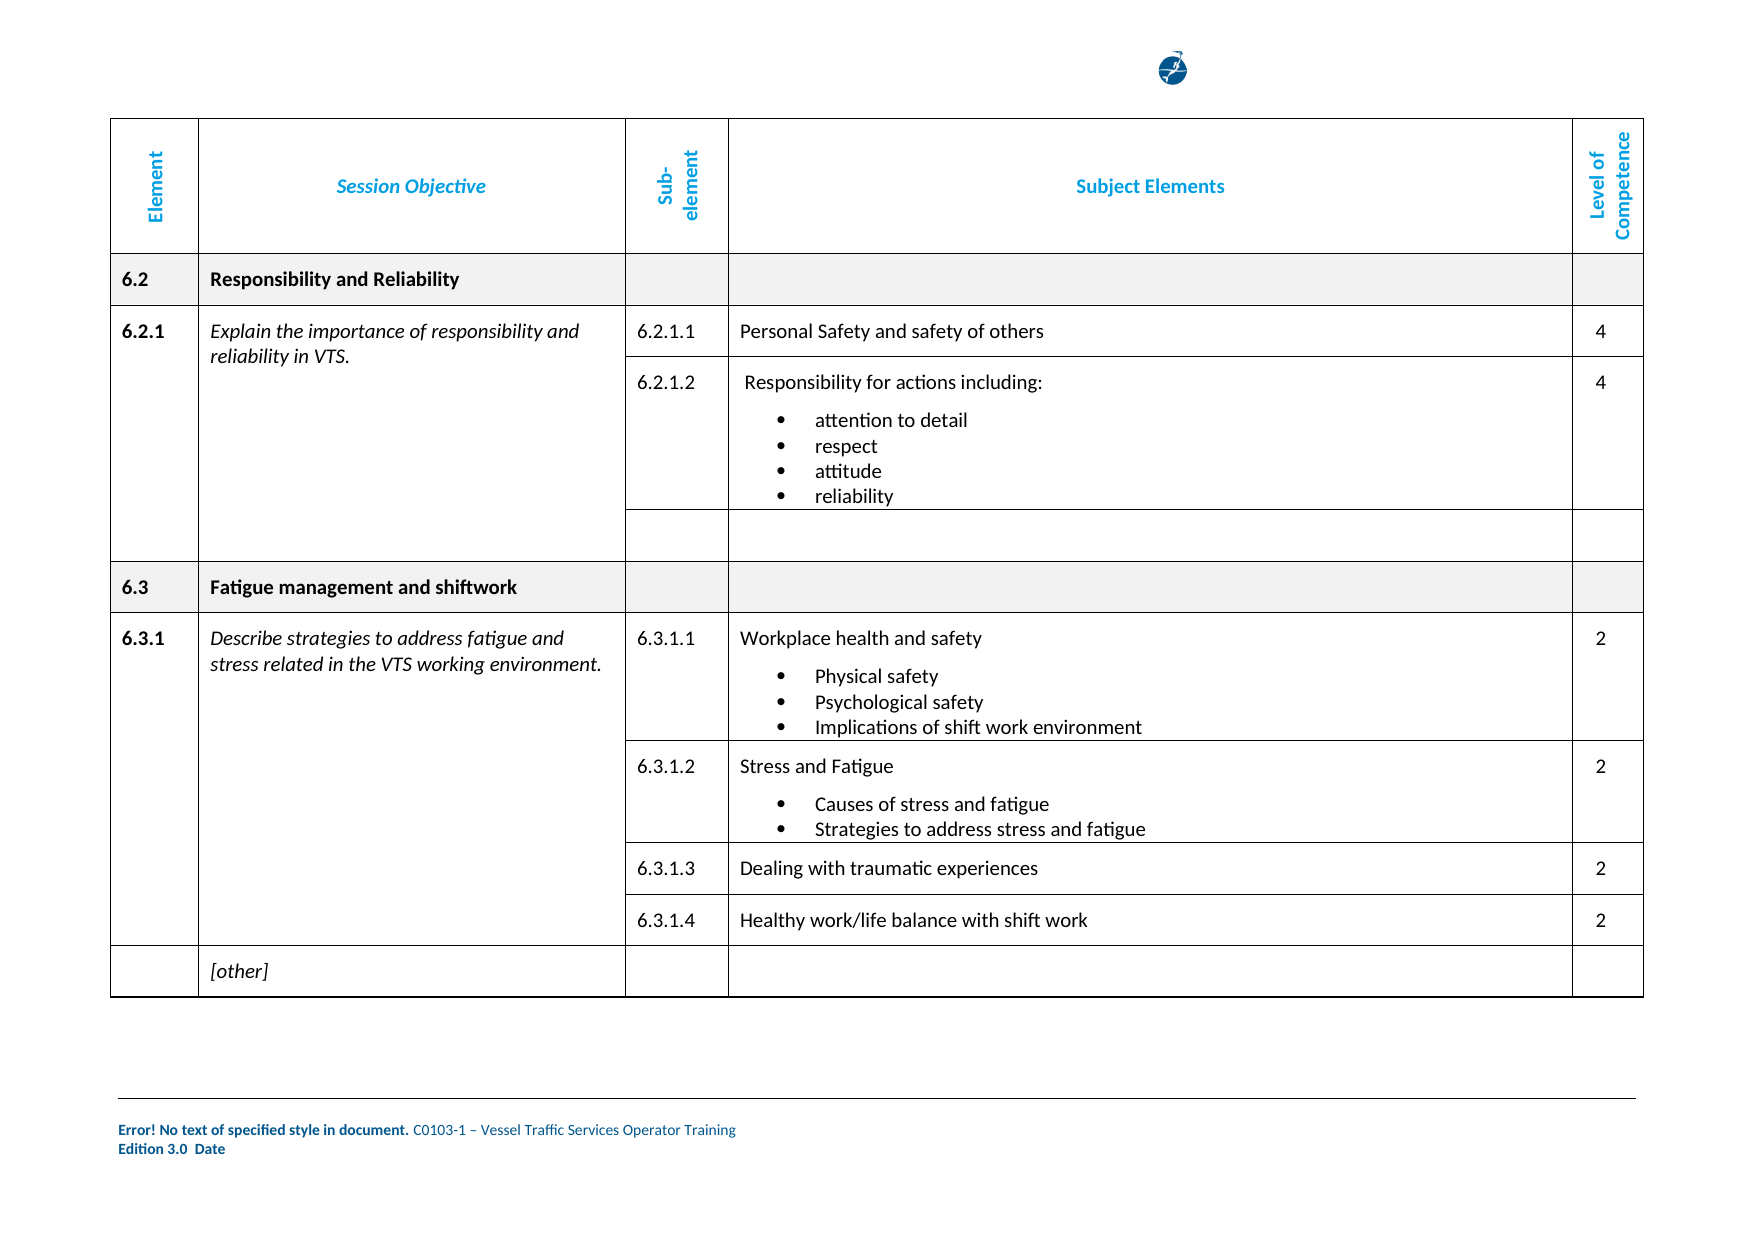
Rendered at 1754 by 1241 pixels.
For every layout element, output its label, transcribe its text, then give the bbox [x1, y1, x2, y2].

table_cell 2 [1573, 895, 1643, 945]
table_cell Explain the importance of responsibility and reliability in VTS. [199, 306, 625, 561]
table_cell Describe strategies to address fatigue and stress related in the VTS working environment. [199, 613, 625, 945]
table_cell Dealing with traumatic experiences [729, 843, 1572, 893]
table_cell Fatigue management and shiftwork [199, 562, 625, 612]
table_cell 6.3.1.1 [626, 613, 728, 740]
table_cell [other] [199, 946, 625, 996]
table_cell [111, 946, 198, 996]
table_cell Workplace health and safety Physical safety Psychological safety Implications of shift work environment [729, 613, 1572, 740]
table_header Level of Competence [1573, 119, 1643, 253]
table_cell Personal Safety and safety of others [729, 306, 1572, 356]
table_header Session Objective [199, 119, 625, 253]
table_cell 6.2.1 [111, 306, 198, 561]
table_cell 6.3 [111, 562, 198, 612]
table_cell [1573, 562, 1643, 612]
table_cell Responsibility for actions including: attention to detail respect attitude reliability [729, 357, 1572, 509]
table_cell [626, 510, 728, 561]
table_cell [729, 562, 1572, 612]
table_cell 4 [1573, 357, 1643, 509]
table_cell 6.2.1.2 [626, 357, 728, 509]
table_cell 6.3.1.4 [626, 895, 728, 945]
table_cell 2 [1573, 843, 1643, 893]
table_cell [1573, 510, 1643, 561]
table_cell 6.3.1.3 [626, 843, 728, 893]
table_cell Healthy work/life balance with shift work [729, 895, 1572, 945]
table_header Subject Elements [729, 119, 1572, 253]
picture [1127, 1, 1246, 118]
table_cell 6.3.1.2 [626, 741, 728, 842]
table_cell [1573, 254, 1643, 304]
table_cell [626, 562, 728, 612]
table_header Sub-element [626, 119, 728, 253]
table_cell [729, 510, 1572, 561]
table_cell [729, 946, 1572, 996]
table_cell [1573, 946, 1643, 996]
table_cell 2 [1573, 741, 1643, 842]
table_cell Stress and Fatigue Causes of stress and fatigue Strategies to address stress and fatigue [729, 741, 1572, 842]
table_cell [626, 254, 728, 304]
table_cell [729, 254, 1572, 304]
table_header Element [111, 119, 198, 253]
table_cell 6.2.1.1 [626, 306, 728, 356]
table_cell 6.3.1 [111, 613, 198, 945]
table_cell 6.2 [111, 254, 198, 304]
table_cell Responsibility and Reliability [199, 254, 625, 304]
table_cell 4 [1573, 306, 1643, 356]
table_cell 2 [1573, 613, 1643, 740]
table_cell [626, 946, 728, 996]
